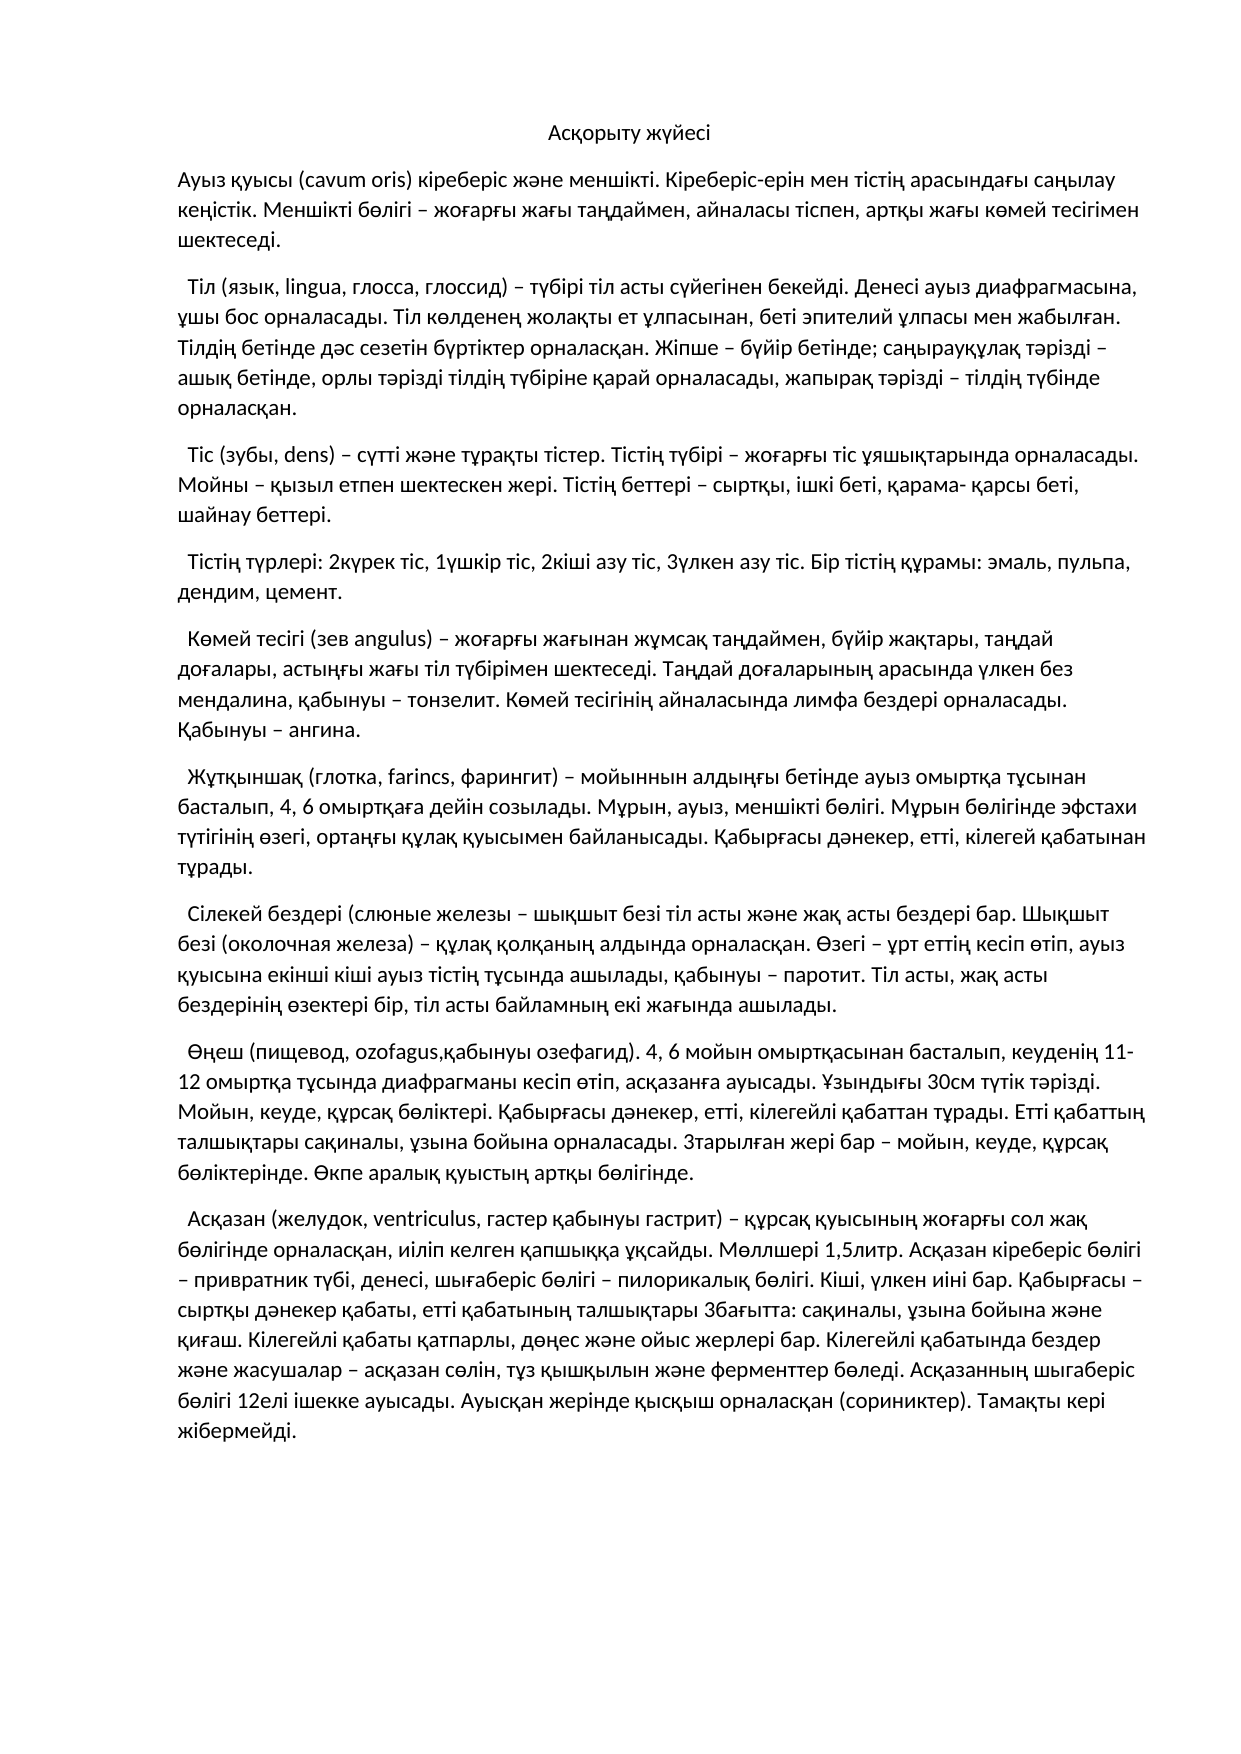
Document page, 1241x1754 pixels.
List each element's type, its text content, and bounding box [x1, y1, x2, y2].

text Көмей тесігі (зев angulus) – жоғарғы жағынан жұмсақ таңдаймен, бүйір жақтары, таңдай доғалары, астыңғы жағы тіл түбірімен шектеседі. Таңдай доғаларының арасында үлкен без мендалина, қабынуы – тонзелит. Көмей тесігінің айналасында лимфа бездері орналасады. Қабынуы – ангина. [177, 624, 1152, 743]
text Өңеш (пищевод, ozofagus,қабынуы озефагид). 4, 6 мойын омыртқасынан басталып, кеуденің 11-12 омыртқа тұсында диафрагманы кесіп өтіп, асқазанға ауысады. Ұзындығы 30см түтік тәрізді. Мойын, кеуде, құрсақ бөліктері. Қабырғасы дәнекер, етті, кілегейлі қабаттан тұрады. Етті қабаттың талшықтары сақиналы, ұзына бойына орналасады. 3тарылған жері бар – мойын, кеуде, құрсақ бөліктерінде. Өкпе аралық қуыстың артқы бөлігінде. [177, 1037, 1152, 1186]
text Тіл (язык, lingua, глосса, глоссид) – түбірі тіл асты сүйегінен бекейді. Денесі ауыз диафрагмасына, ұшы бос орналасады. Тіл көлденең жолақты ет ұлпасынан, беті эпителий ұлпасы мен жабылған. Тілдің бетінде дәс сезетін бүртіктер орналасқан. Жіпше – бүйір бетінде; саңырауқұлақ тәрізді – ашық бетінде, орлы тәрізді тілдің түбіріне қарай орналасады, жапырақ тәрізді – тілдің түбінде орналасқан. [177, 272, 1152, 421]
text Тістің түрлері: 2күрек тіс, 1үшкір тіс, 2кіші азу тіс, 3үлкен азу тіс. Бір тістің құрамы: эмаль, пульпа, дендим, цемент. [177, 547, 1152, 606]
text Сілекей бездері (слюные железы – шықшыт безі тіл асты және жақ асты бездері бар. Шықшыт безі (околочная железа) – құлақ қолқаның алдында орналасқан. Өзегі – ұрт еттің кесіп өтіп, ауыз қуысына екінші кіші ауыз тістің тұсында ашылады, қабынуы – паротит. Тіл асты, жақ асты бездерінің өзектері бір, тіл асты байламның екі жағында ашылады. [177, 899, 1152, 1018]
text Ауыз қуысы (cavum oris) кіреберіс және меншікті. Кіреберіс-ерін мен тістің арасындағы саңылау кеңістік. Меншікті бөлігі – жоғарғы жағы таңдаймен, айналасы тіспен, артқы жағы көмей тесігімен шектеседі. [177, 165, 1152, 253]
text Тіс (зубы, dens) – сүтті және тұрақты тістер. Тістің түбірі – жоғарғы тіс ұяшықтарында орналасады. Мойны – қызыл етпен шектескен жері. Тістің беттері – сыртқы, ішкі беті, қарама- қарсы беті, шайнау беттері. [177, 440, 1152, 528]
text Асқорыту жүйесі [177, 118, 1152, 146]
text Жұтқыншақ (глотка, farincs, фарингит) – мойыннын алдыңғы бетінде ауыз омыртқа тұсынан басталып, 4, 6 омыртқаға дейін созылады. Мұрын, ауыз, меншікті бөлігі. Мұрын бөлігінде эфстахи түтігінің өзегі, ортаңғы құлақ қуысымен байланысады. Қабырғасы дәнекер, етті, кілегей қабатынан тұрады. [177, 762, 1152, 881]
text Асқазан (желудок, ventriculus, гастер қабынуы гастрит) – құрсақ қуысының жоғарғы сол жақ бөлігінде орналасқан, иіліп келген қапшыққа ұқсайды. Мөллшері 1,5литр. Асқазан кіреберіс бөлігі – привратник түбі, денесі, шығаберіс бөлігі – пилорикалық бөлігі. Кіші, үлкен иіні бар. Қабырғасы – сыртқы дәнекер қабаты, етті қабатының талшықтары 3бағытта: сақиналы, ұзына бойына және қиғаш. Кілегейлі қабаты қатпарлы, дөңес және ойыс жерлері бар. Кілегейлі қабатында бездер және жасушалар – асқазан сөлін, тұз қышқылын және ферменттер бөледі. Асқазанның шыгаберіс бөлігі 12елі ішекке ауысады. Ауысқан жерінде қысқыш орналасқан (сориниктер). Тамақты кері жібермейді. [177, 1204, 1152, 1444]
